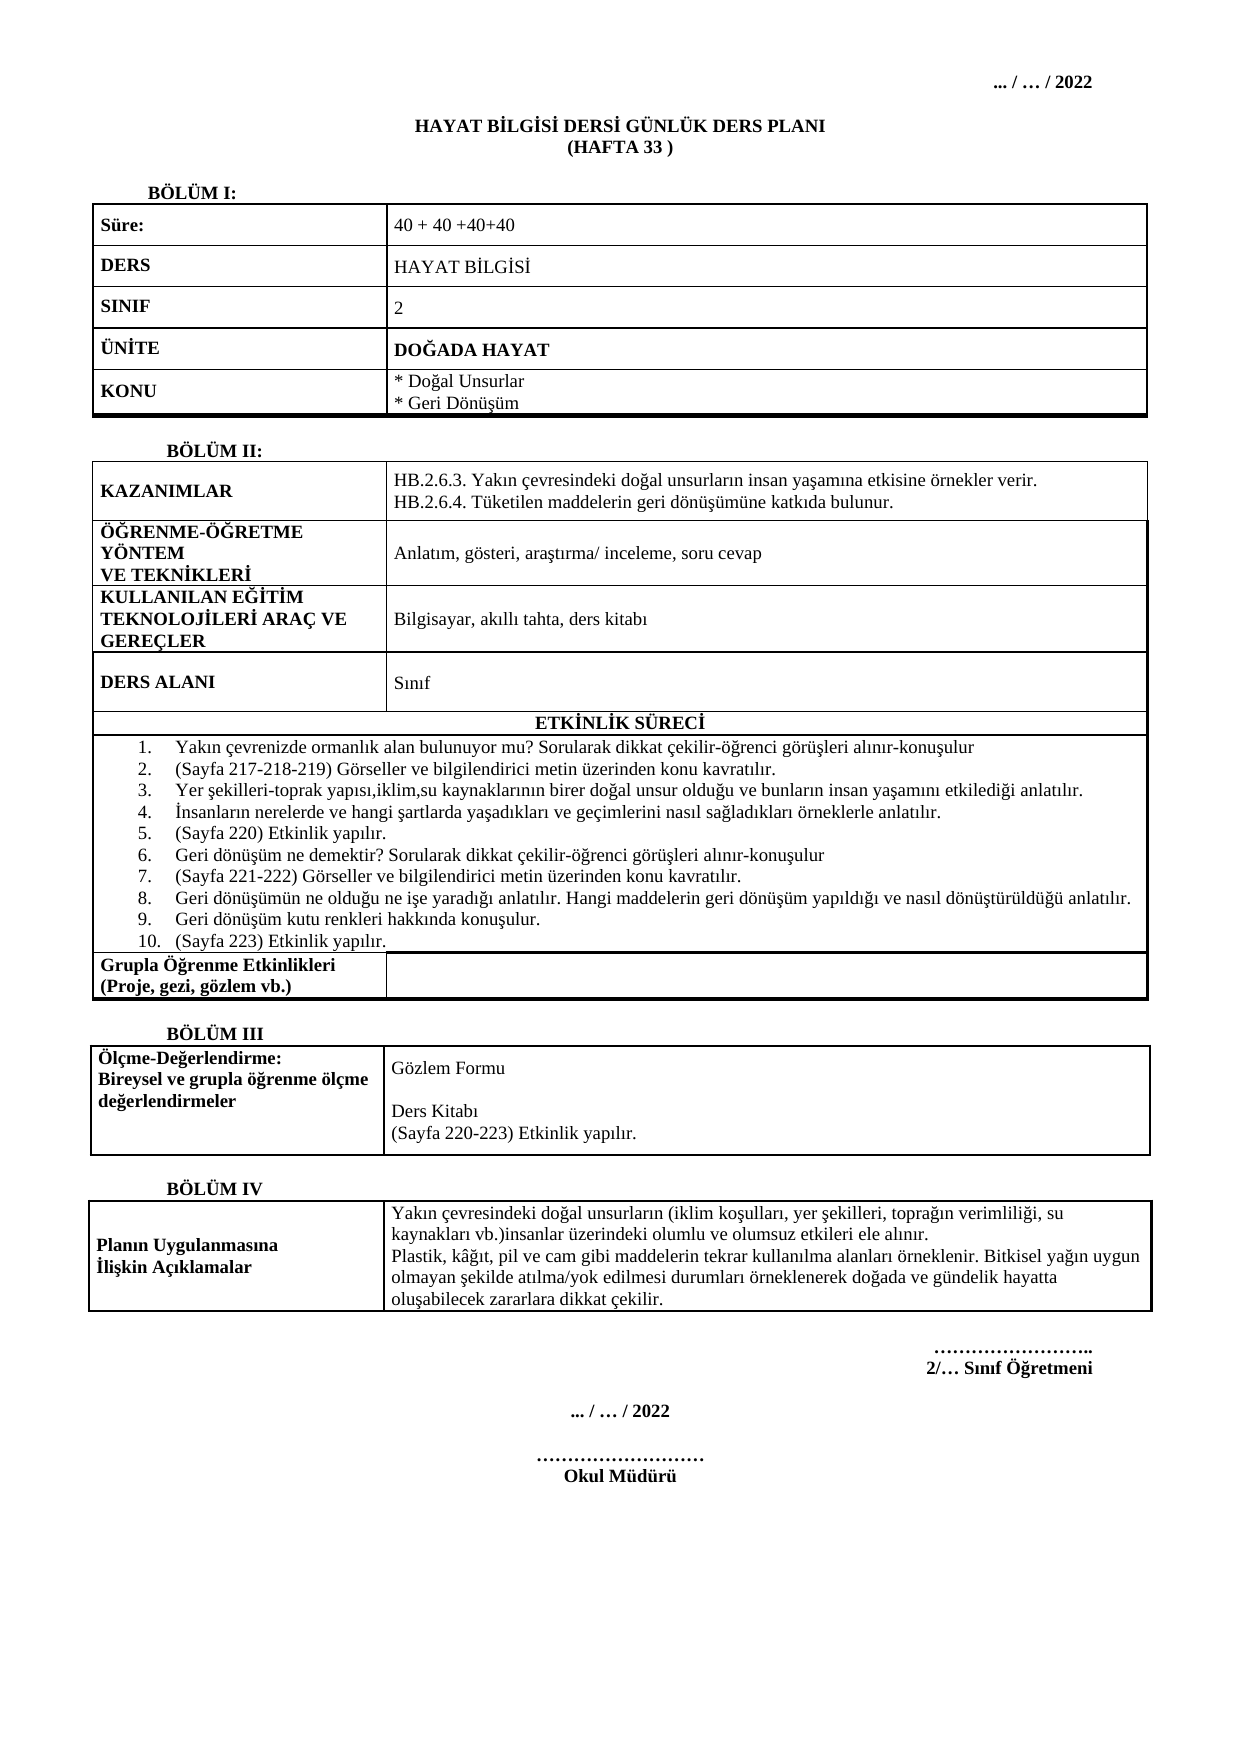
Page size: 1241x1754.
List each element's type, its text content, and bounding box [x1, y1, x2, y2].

table_cell Yakın çevrenizde ormanlık alan bulunuyor mu? Sorularak dikkat çekilir-öğrenci görüşleri alınır-konuşulur (Sayfa 217-218-219) Görseller ve bilgilendirici metin üzerinden konu kavratılır. Yer şekilleri-toprak yapısı,iklim,su kaynaklarının birer doğal unsur olduğu ve bunların insan yaşamını etkilediği anlatılır. İnsanların nerelerde ve hangi şartlarda yaşadıkları ve geçimlerini nasıl sağladıkları örneklerle anlatılır. (Sayfa 220) Etkinlik yapılır. Geri dönüşüm ne demektir? Sorularak dikkat çekilir-öğrenci görüşleri alınır-konuşulur (Sayfa 221-222) Görseller ve bilgilendirici metin üzerinden konu kavratılır. Geri dönüşümün ne olduğu ne işe yaradığı anlatılır. Hangi maddelerin geri dönüşüm yapıldığı ve nasıl dönüştürüldüğü anlatılır. Geri dönüşüm kutu renkleri hakkında konuşulur. (Sayfa 223) Etkinlik yapılır. [94, 736, 1146, 951]
text ... / … / 2022 [148, 71, 1092, 93]
subtitle BÖLÜM IV [148, 1178, 1092, 1199]
table_cell Sınıf [387, 653, 1146, 711]
table_cell SINIF [94, 287, 386, 327]
table_cell KONU [94, 370, 386, 413]
table_cell Bilgisayar, akıllı tahta, ders kitabı [387, 586, 1146, 651]
table_cell HAYAT BİLGİSİ [388, 246, 1146, 286]
text BÖLÜM II: [148, 439, 1092, 461]
table_cell KULLANILAN EĞİTİM TEKNOLOJİLERİ ARAÇ VE GEREÇLER [93, 586, 386, 651]
table_cell Grupla Öğrenme Etkinlikleri (Proje, gezi, gözlem vb.) [94, 953, 386, 997]
table_header Gözlem Formu Ders Kitabı (Sayfa 220-223) Etkinlik yapılır. [385, 1047, 1149, 1154]
text Okul Müdürü [148, 1465, 1092, 1487]
table_cell Anlatım, gösteri, araştırma/ inceleme, soru cevap [387, 521, 1146, 585]
text BÖLÜM I: [148, 182, 1092, 203]
table_header Süre: [94, 205, 386, 244]
table_header KAZANIMLAR [93, 462, 386, 520]
table_cell [387, 954, 1146, 997]
table_cell 2 [388, 287, 1146, 327]
text …………………….. [148, 1336, 1092, 1357]
table_header 40 + 40 +40+40 [388, 205, 1146, 244]
table_header Ölçme-Değerlendirme: Bireysel ve grupla öğrenme ölçme değerlendirmeler [92, 1047, 383, 1154]
subtitle BÖLÜM III [148, 1023, 1092, 1044]
table_cell ETKİNLİK SÜRECİ [94, 712, 1146, 734]
table_cell DERS ALANI [94, 653, 386, 711]
text ……………………… [148, 1443, 1092, 1465]
table_cell ÜNİTE [94, 329, 386, 369]
text 2/… Sınıf Öğretmeni [148, 1357, 1092, 1379]
table_header Planın Uygulanmasına İlişkin Açıklamalar [90, 1202, 383, 1309]
table_cell * Doğal Unsurlar * Geri Dönüşüm [388, 370, 1146, 413]
table_cell ÖĞRENME-ÖĞRETME YÖNTEM VE TEKNİKLERİ [93, 521, 386, 585]
table_cell DOĞADA HAYAT [388, 329, 1146, 369]
text (HAFTA 33 ) [148, 136, 1092, 158]
text ... / … / 2022 [148, 1400, 1092, 1422]
table_cell DERS [94, 246, 386, 286]
table_header HB.2.6.3. Yakın çevresindeki doğal unsurların insan yaşamına etkisine örnekler verir. HB.2.6.4. Tüketilen maddelerin geri dönüşümüne katkıda bulunur. [387, 462, 1147, 520]
text HAYAT BİLGİSİ DERSİ GÜNLÜK DERS PLANI [148, 114, 1092, 136]
table_header Yakın çevresindeki doğal unsurların (iklim koşulları, yer şekilleri, toprağın verimliliği, su kaynakları vb.)insanlar üzerindeki olumlu ve olumsuz etkileri ele alınır. Plastik, kâğıt, pil ve cam gibi maddelerin tekrar kullanılma alanları örneklenir. Bitkisel yağın uygun olmayan şekilde atılma/yok edilmesi durumları örneklenerek doğada ve gündelik hayatta oluşabilecek zararlara dikkat çekilir. [385, 1202, 1150, 1309]
